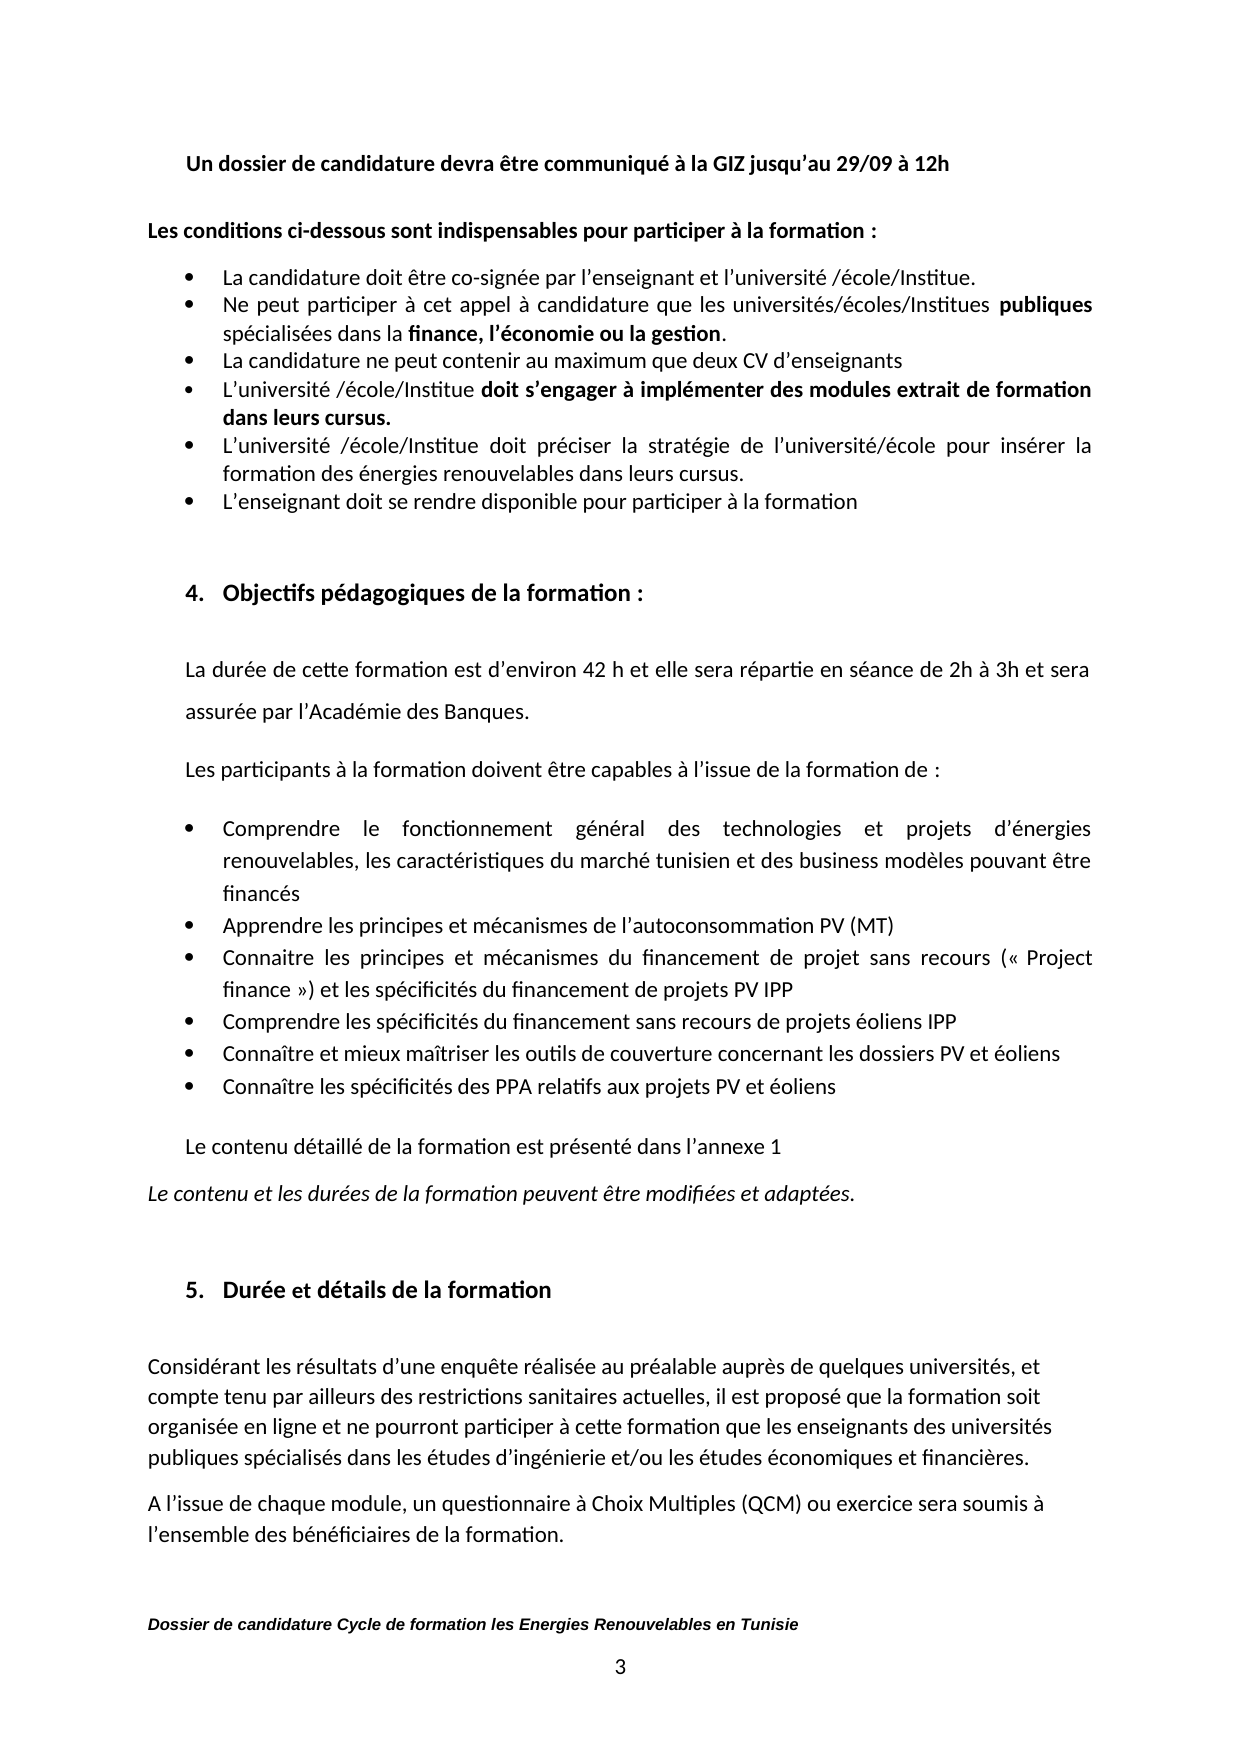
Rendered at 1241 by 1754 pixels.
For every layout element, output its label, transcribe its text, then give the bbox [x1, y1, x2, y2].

list Un dossier de candidature devra être communiqué à la GIZ jusqu’au 29/09 à 12h [186, 149, 1092, 177]
text Les participants à la formation doivent être capables à l’issue de la formation de : [185, 756, 1092, 784]
list Comprendre le fonctionnement général des technologies et projets d’énergies renouvelables, les caractéristiques du marché tunisien et des business modèles pouvant être financés [185, 814, 1092, 907]
subtitle Durée et détails de la formation [185, 1274, 1092, 1305]
list Connaitre les principes et mécanismes du financement de projet sans recours (« Project finance ») et les spécificités du financement de projets PV IPP [185, 943, 1092, 1003]
text A l’issue de chaque module, un questionnaire à Choix Multiples (QCM) ou exercice sera soumis à l’ensemble des bénéficiaires de la formation. [148, 1489, 1092, 1548]
list Connaître les spécificités des PPA relatifs aux projets PV et éoliens [185, 1072, 1092, 1100]
subtitle Objectifs pédagogiques de la formation : [185, 578, 1092, 608]
list L’enseignant doit se rendre disponible pour participer à la formation [185, 487, 1092, 515]
text Considérant les résultats d’une enquête réalisée au préalable auprès de quelques universités, et compte tenu par ailleurs des restrictions sanitaires actuelles, il est proposé que la formation soit organisée en ligne et ne pourront participer à cette formation que les enseignants des universités publiques spécialisés dans les études d’ingénierie et/ou les études économiques et financières. [148, 1352, 1092, 1471]
text La durée de cette formation est d’environ 42 h et elle sera répartie en séance de 2h à 3h et sera assurée par l’Académie des Banques. [185, 655, 1092, 725]
list La candidature doit être co-signée par l’enseignant et l’université /école/Institue. [185, 263, 1092, 291]
list Apprendre les principes et mécanismes de l’autoconsommation PV (MT) [185, 911, 1092, 939]
list La candidature ne peut contenir au maximum que deux CV d’enseignants [185, 347, 1092, 375]
list Ne peut participer à cet appel à candidature que les universités/écoles/Institues publiques spécialisées dans la finance, l’économie ou la gestion. [185, 291, 1092, 347]
text Le contenu et les durées de la formation peuvent être modifiées et adaptées. [148, 1179, 1092, 1207]
text Les conditions ci-dessous sont indispensables pour participer à la formation : [148, 216, 1092, 244]
text Le contenu détaillé de la formation est présenté dans l’annexe 1 [185, 1132, 1092, 1160]
list Comprendre les spécificités du financement sans recours de projets éoliens IPP [185, 1007, 1092, 1035]
list L’université /école/Institue doit s’engager à implémenter des modules extrait de formation dans leurs cursus. [185, 375, 1092, 431]
list Connaître et mieux maîtriser les outils de couverture concernant les dossiers PV et éoliens [185, 1039, 1092, 1068]
list L’université /école/Institue doit préciser la stratégie de l’université/école pour insérer la formation des énergies renouvelables dans leurs cursus. [185, 431, 1092, 487]
